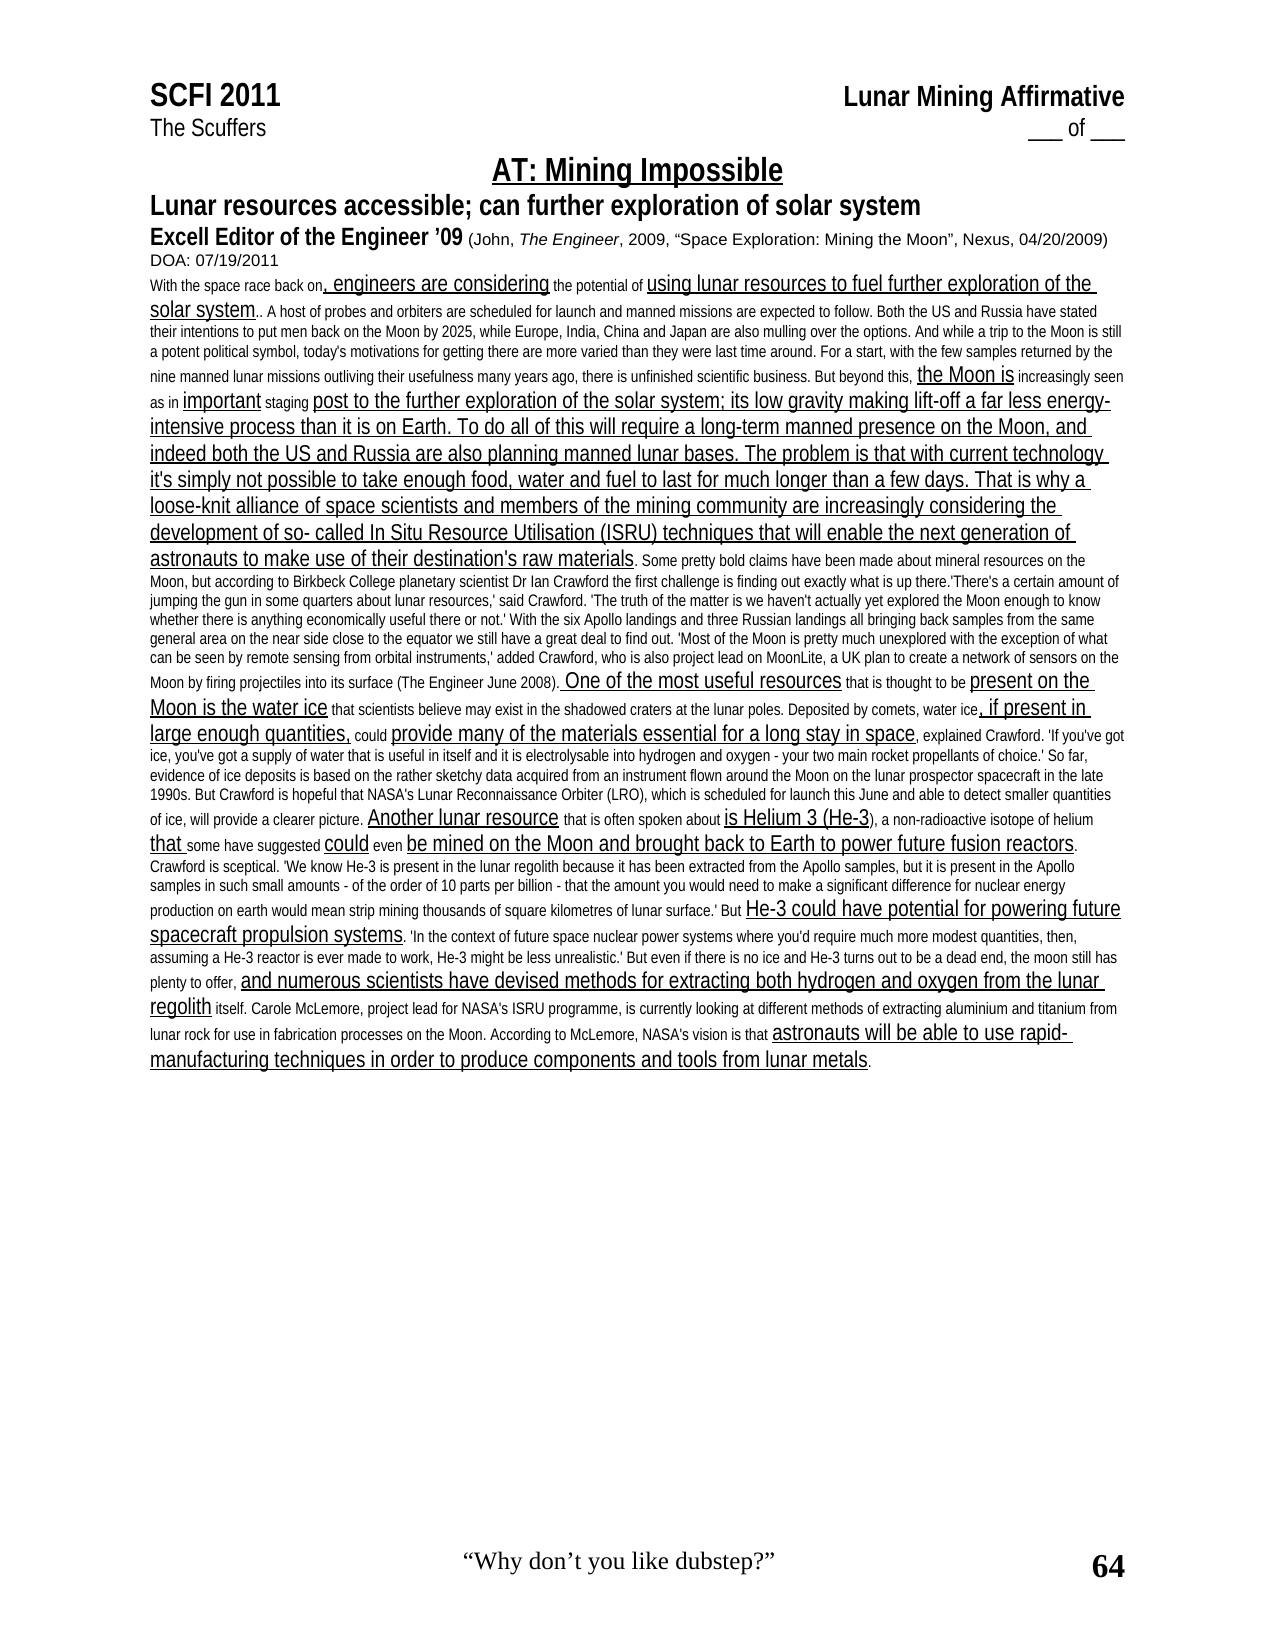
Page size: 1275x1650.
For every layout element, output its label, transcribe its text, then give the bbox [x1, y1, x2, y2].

text With the space race back on, engineers are considering the potential of using lunar resources to fuel further exploration of the solar system.. A host of probes and orbiters are scheduled for launch and manned missions are expected to follow. Both the US and Russia have stated their intentions to put men back on the Moon by 2025, while Europe, India, China and Japan are also mulling over the options. And while a trip to the Moon is still a potent political symbol, today's motivations for getting there are more varied than they were last time around. For a start, with the few samples returned by the nine manned lunar missions outliving their usefulness many years ago, there is unfinished scientific business. But beyond this, the Moon is increasingly seen as in important staging post to the further exploration of the solar system; its low gravity making lift-off a far less energy-intensive process than it is on Earth. To do all of this will require a long-term manned presence on the Moon, and indeed both the US and Russia are also planning manned lunar bases. The problem is that with current technology it's simply not possible to take enough food, water and fuel to last for much longer than a few days. That is why a loose-knit alliance of space scientists and members of the mining community are increasingly considering the development of so- called In Situ Resource Utilisation (ISRU) techniques that will enable the next generation of astronauts to make use of their destination's raw materials. Some pretty bold claims have been made about mineral resources on the Moon, but according to Birkbeck College planetary scientist Dr Ian Crawford the first challenge is finding out exactly what is up there.'There's a certain amount of jumping the gun in some quarters about lunar resources,' said Crawford. 'The truth of the matter is we haven't actually yet explored the Moon enough to know whether there is anything economically useful there or not.' With the six Apollo landings and three Russian landings all bringing back samples from the same general area on the near side close to the equator we still have a great deal to find out. 'Most of the Moon is pretty much unexplored with the exception of what can be seen by remote sensing from orbital instruments,' added Crawford, who is also project lead on MoonLite, a UK plan to create a network of sensors on the Moon by firing projectiles into its surface (The Engineer June 2008). One of the most useful resources that is thought to be present on the Moon is the water ice that scientists believe may exist in the shadowed craters at the lunar poles. Deposited by comets, water ice, if present in large enough quantities, could provide many of the materials essential for a long stay in space, explained Crawford. 'If you've got ice, you've got a supply of water that is useful in itself and it is electrolysable into hydrogen and oxygen - your two main rocket propellants of choice.' So far, evidence of ice deposits is based on the rather sketchy data acquired from an instrument flown around the Moon on the lunar prospector spacecraft in the late 1990s. But Crawford is hopeful that NASA's Lunar Reconnaissance Orbiter (LRO), which is scheduled for launch this June and able to detect smaller quantities of ice, will provide a clearer picture. Another lunar resource that is often spoken about is Helium 3 (He-3), a non-radioactive isotope of helium that some have suggested could even be mined on the Moon and brought back to Earth to power future fusion reactors. Crawford is sceptical. 'We know He-3 is present in the lunar regolith because it has been extracted from the Apollo samples, but it is present in the Apollo samples in such small amounts - of the order of 10 parts per billion - that the amount you would need to make a significant difference for nuclear energy production on earth would mean strip mining thousands of square kilometres of lunar surface.' But He-3 could have potential for powering future spacecraft propulsion systems. 'In the context of future space nuclear power systems where you'd require much more modest quantities, then, assuming a He-3 reactor is ever made to work, He-3 might be less unrealistic.' But even if there is no ice and He-3 turns out to be a dead end, the moon still has plenty to offer, and numerous scientists have devised methods for extracting both hydrogen and oxygen from the lunar regolith itself. Carole McLemore, project lead for NASA's ISRU programme, is currently looking at different methods of extracting aluminium and titanium from lunar rock for use in fabrication processes on the Moon. According to McLemore, NASA's vision is that astronauts will be able to use rapid- manufacturing techniques in order to produce components and tools from lunar metals. [150, 269, 1125, 1072]
text AT: Mining Impossible [150, 150, 1125, 188]
text Excell Editor of the Engineer ’09 (John, The Engineer, 2009, “Space Exploration: Mining the Moon”, Nexus, 04/20/2009) DOA: 07/19/2011 [150, 222, 1125, 269]
text Lunar resources accessible; can further exploration of solar system [150, 188, 1125, 222]
